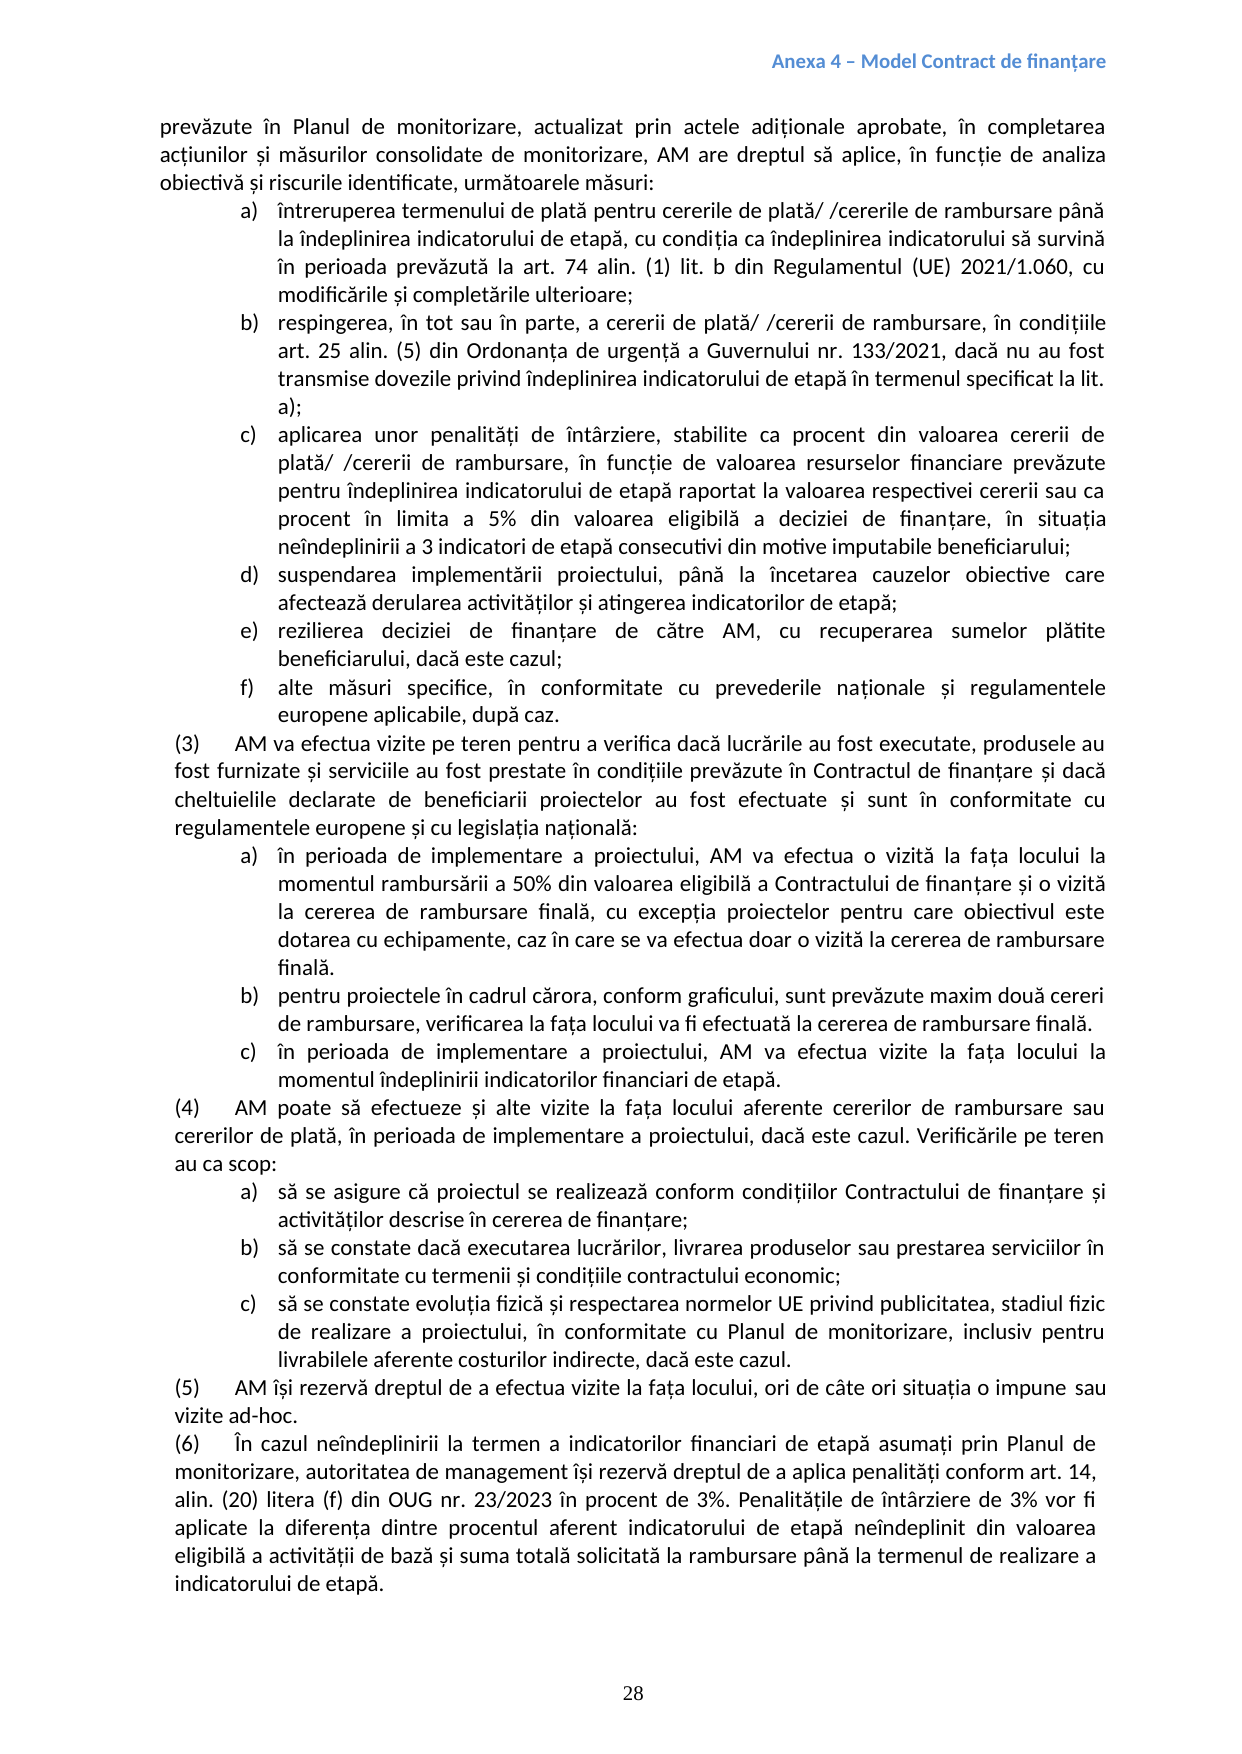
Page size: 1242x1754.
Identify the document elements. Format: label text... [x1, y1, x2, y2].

list suspendarea implementării proiectului, până la încetarea cauzelor obiective care afectează derularea activităţilor şi atingerea indicatorilor de etapă; [240, 561, 1106, 617]
list AM își rezervă dreptul de a efectua vizite la fața locului, ori de câte ori situația o impune sau vizite ad-hoc. [174, 1373, 1106, 1429]
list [114, 112, 1106, 196]
list să se asigure că proiectul se realizează conform condiţiilor Contractului de finanțare şi activităţilor descrise în cererea de finanţare; [240, 1177, 1106, 1233]
list AM va efectua vizite pe teren pentru a verifica dacă lucrările au fost executate, produsele au fost furnizate şi serviciile au fost prestate în condițiile prevăzute în Contractul de finanțare şi dacă cheltuielile declarate de beneficiarii proiectelor au fost efectuate şi sunt în conformitate cu regulamentele europene şi cu legislaţia naţională: [174, 729, 1106, 841]
list În cazul neîndeplinirii la termen a indicatorilor financiari de etapă asumați prin Planul de monitorizare, autoritatea de management își rezervă dreptul de a aplica penalități conform art. 14, alin. (20) litera (f) din OUG nr. 23/2023 în procent de 3%. Penalitățile de întârziere de 3% vor fi aplicate la diferența dintre procentul aferent indicatorului de etapă neîndeplinit din valoarea eligibilă a activității de bază și suma totală solicitată la rambursare până la termenul de realizare a indicatorului de etapă. [174, 1429, 1099, 1597]
list în perioada de implementare a proiectului, AM va efectua vizite la faţa locului la momentul îndeplinirii indicatorilor financiari de etapă. [240, 1037, 1106, 1093]
list respingerea, în tot sau în parte, a cererii de plată/ /cererii de rambursare, în condiţiile art. 25 alin. (5) din Ordonanţa de urgenţă a Guvernului nr. 133/2021, dacă nu au fost transmise dovezile privind îndeplinirea indicatorului de etapă în termenul specificat la lit. a); [240, 308, 1106, 420]
list alte măsuri specifice, în conformitate cu prevederile naţionale şi regulamentele europene aplicabile, după caz. [240, 673, 1106, 729]
list să se constate dacă executarea lucrărilor, livrarea produselor sau prestarea serviciilor în conformitate cu termenii şi condiţiile contractului economic; [240, 1233, 1106, 1289]
list aplicarea unor penalităţi de întârziere, stabilite ca procent din valoarea cererii de plată/ /cererii de rambursare, în funcţie de valoarea resurselor financiare prevăzute pentru îndeplinirea indicatorului de etapă raportat la valoarea respectivei cererii sau ca procent în limita a 5% din valoarea eligibilă a deciziei de finanţare, în situaţia neîndeplinirii a 3 indicatori de etapă consecutivi din motive imputabile beneficiarului; [240, 420, 1106, 561]
list rezilierea deciziei de finanţare de către AM, cu recuperarea sumelor plătite beneficiarului, dacă este cazul; [240, 617, 1106, 673]
list întreruperea termenului de plată pentru cererile de plată/ /cererile de rambursare până la îndeplinirea indicatorului de etapă, cu condiţia ca îndeplinirea indicatorului să survină în perioada prevăzută la art. 74 alin. (1) lit. b din Regulamentul (UE) 2021/1.060, cu modificările şi completările ulterioare; [240, 196, 1106, 308]
list pentru proiectele în cadrul cărora, conform graficului, sunt prevăzute maxim două cereri de rambursare, verificarea la fața locului va fi efectuată la cererea de rambursare finală. [240, 981, 1106, 1037]
list AM poate să efectueze şi alte vizite la faţa locului aferente cererilor de rambursare sau cererilor de plată, în perioada de implementare a proiectului, dacă este cazul. Verificările pe teren au ca scop: [174, 1093, 1106, 1177]
list în perioada de implementare a proiectului, AM va efectua o vizită la faţa locului la momentul rambursării a 50% din valoarea eligibilă a Contractului de finanţare şi o vizită la cererea de rambursare finală, cu excepția proiectelor pentru care obiectivul este dotarea cu echipamente, caz în care se va efectua doar o vizită la cererea de rambursare finală. [240, 841, 1106, 981]
list să se constate evoluţia fizică şi respectarea normelor UE privind publicitatea, stadiul fizic de realizare a proiectului, în conformitate cu Planul de monitorizare, inclusiv pentru livrabilele aferente costurilor indirecte, dacă este cazul. [240, 1289, 1106, 1373]
